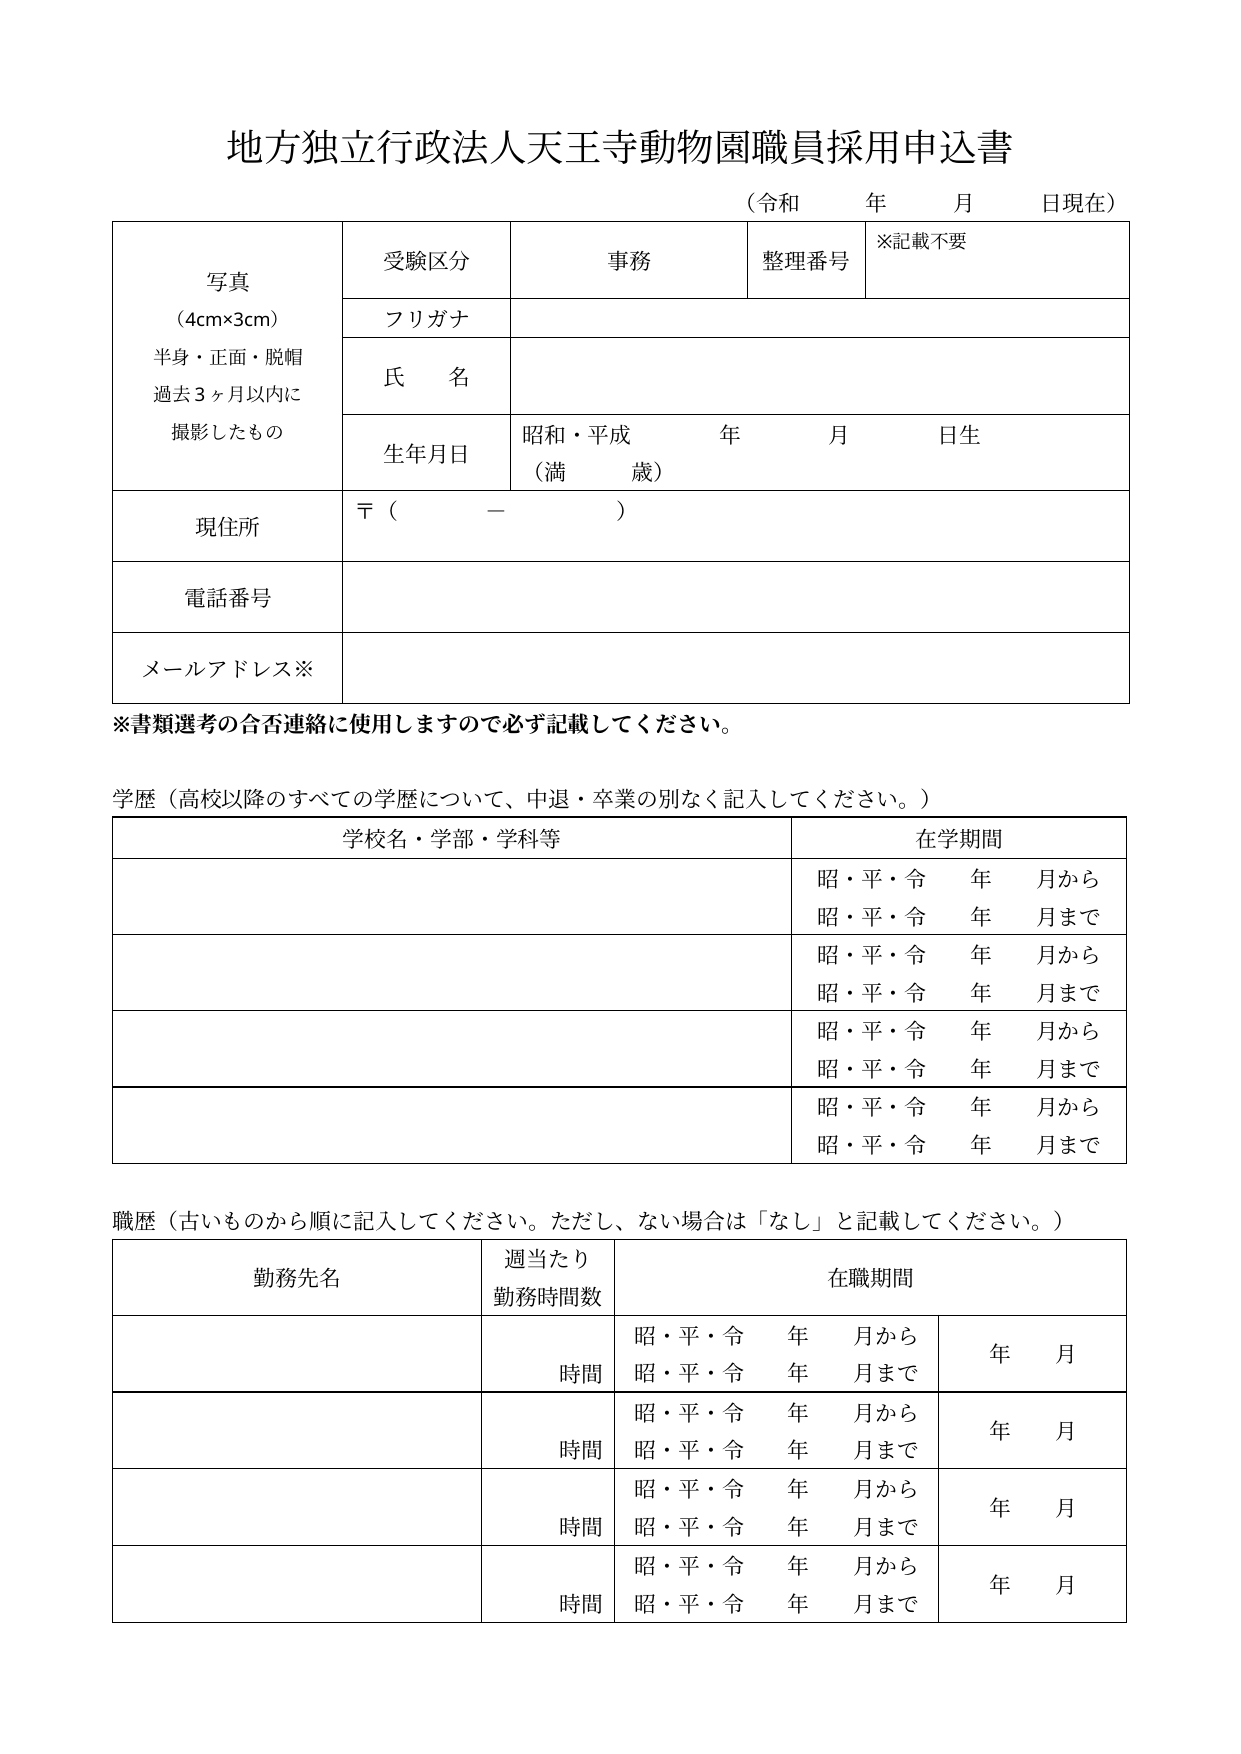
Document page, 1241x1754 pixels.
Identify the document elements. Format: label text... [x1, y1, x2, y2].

table_cell 年 月 [939, 1393, 1126, 1468]
table_cell 時間 [482, 1393, 614, 1468]
table_header 在学期間 [792, 818, 1126, 858]
table_cell 電話番号 [113, 562, 342, 632]
table_cell [113, 1546, 481, 1622]
table_cell [343, 633, 1129, 703]
table_header 学校名・学部・学科等 [113, 818, 791, 858]
table_header ※記載不要 [866, 222, 1129, 298]
table_cell 昭・平・令 年 月から 昭・平・令 年 月まで [792, 1011, 1126, 1086]
table_cell 年 月 [939, 1469, 1126, 1545]
table_cell 昭・平・令 年 月から 昭・平・令 年 月まで [615, 1469, 938, 1545]
text 地方独立行政法人天王寺動物園職員採用申込書 [112, 108, 1128, 183]
table_cell [113, 1393, 481, 1468]
text ※書類選考の合否連絡に使用しますので必ず記載してください。 [112, 704, 1128, 741]
table_cell [113, 1088, 791, 1162]
table_cell 時間 [482, 1469, 614, 1545]
table_header 整理番号 [748, 222, 865, 298]
table_header 週当たり 勤務時間数 [482, 1240, 614, 1314]
table_cell 昭和・平成 年 月 日生 （満 歳） [511, 415, 1129, 490]
table_header 事務 [511, 222, 747, 298]
table_cell 昭・平・令 年 月から 昭・平・令 年 月まで [792, 935, 1126, 1010]
table_cell 時間 [482, 1316, 614, 1391]
table_cell 昭・平・令 年 月から 昭・平・令 年 月まで [615, 1316, 938, 1391]
table_cell [113, 1011, 791, 1086]
table_cell [511, 299, 1129, 337]
table_cell [113, 859, 791, 934]
table_cell [113, 1316, 481, 1391]
table_header 勤務先名 [113, 1240, 481, 1314]
table_cell 年 月 [939, 1546, 1126, 1622]
table_cell 現住所 [113, 491, 342, 561]
table_cell [113, 935, 791, 1010]
text （令和 年 月 日現在） [112, 183, 1128, 221]
table_header 写真 （4cm×3cm） 半身・正面・脱帽 過去3ヶ月以内に 撮影したもの [113, 222, 342, 490]
table_header 受験区分 [343, 222, 510, 298]
table_cell 生年月日 [343, 415, 510, 490]
table_cell 時間 [482, 1546, 614, 1622]
table_cell [113, 1469, 481, 1545]
text 学歴（高校以降のすべての学歴について、中退・卒業の別なく記入してください。） [112, 779, 1128, 816]
table_cell 年 月 [939, 1316, 1126, 1391]
table_cell 昭・平・令 年 月から 昭・平・令 年 月まで [615, 1546, 938, 1622]
table_cell フリガナ [343, 299, 510, 337]
table_cell 昭・平・令 年 月から 昭・平・令 年 月まで [615, 1393, 938, 1468]
table_header 在職期間 [615, 1240, 1126, 1314]
table_cell [343, 562, 1129, 632]
table_cell 昭・平・令 年 月から 昭・平・令 年 月まで [792, 1088, 1126, 1162]
table_cell [511, 338, 1129, 414]
table_cell メールアドレス※ [113, 633, 342, 703]
table_cell 氏 名 [343, 338, 510, 414]
table_cell 昭・平・令 年 月から 昭・平・令 年 月まで [792, 859, 1126, 934]
text 職歴（古いものから順に記入してください。ただし、ない場合は「なし」と記載してください。） [112, 1201, 1128, 1238]
table_cell 〒（ － ） [343, 491, 1129, 561]
